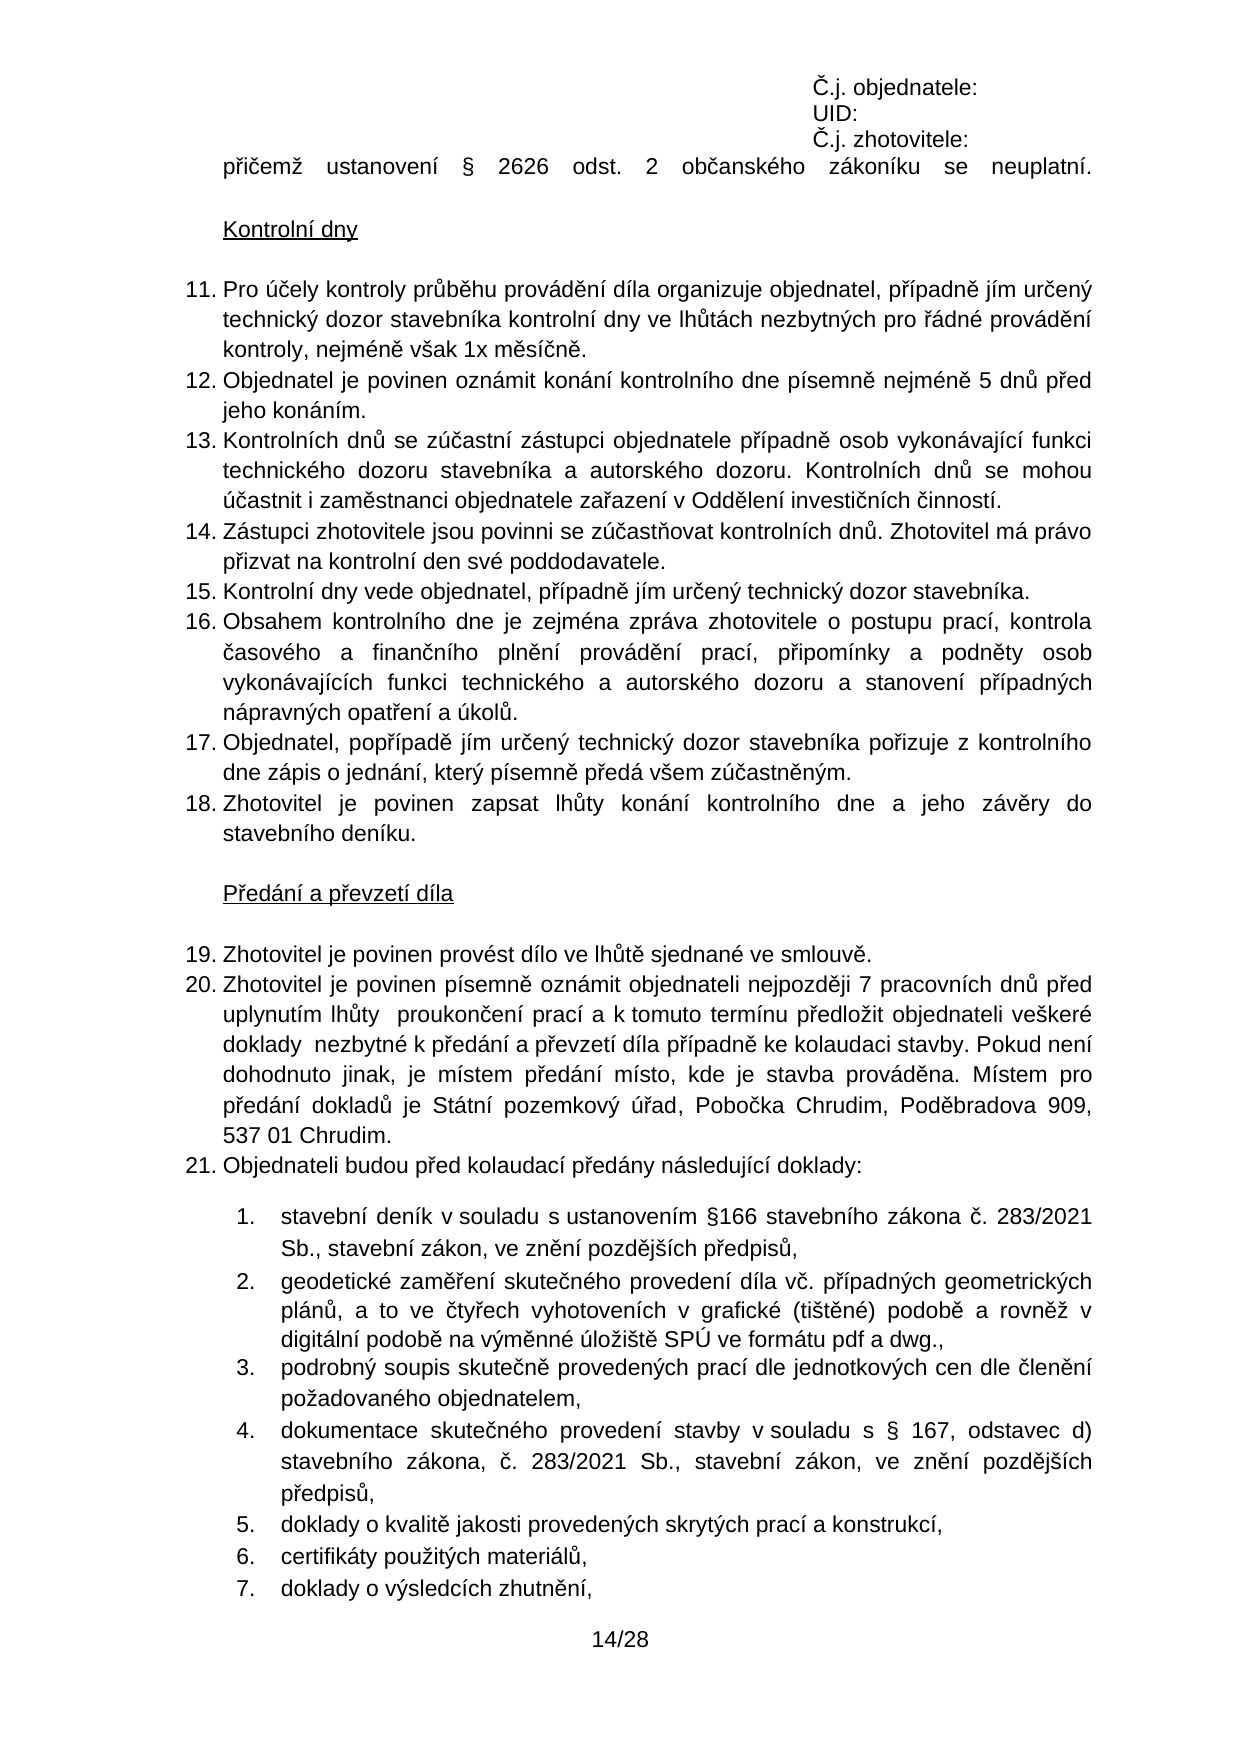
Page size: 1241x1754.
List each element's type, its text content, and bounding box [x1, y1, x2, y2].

list stavební deník v souladu s ustanovením §166 stavebního zákona č. 283/2021 Sb., stavební zákon, ve znění pozdějších předpisů, [236, 1203, 1093, 1261]
list Objednatel je povinen oznámit konání kontrolního dne písemně nejméně 5 dnů před jeho konáním. [185, 367, 1093, 423]
list Pro účely kontroly průběhu provádění díla organizuje objednatel, případně jím určený technický dozor stavebníka kontrolní dny ve lhůtách nezbytných pro řádné provádění kontroly, nejméně však 1x měsíčně. [185, 276, 1093, 363]
list Kontrolní dny [223, 216, 1093, 242]
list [185, 153, 1093, 211]
list Předání a převzetí díla [223, 880, 1093, 906]
list doklady o kvalitě jakosti provedených skrytých prací a konstrukcí, [236, 1511, 1093, 1538]
list Kontrolních dnů se zúčastní zástupci objednatele případně osob vykonávající funkci technického dozoru stavebníka a autorského dozoru. Kontrolních dnů se mohou účastnit i zaměstnanci objednatele zařazení v Oddělení investičních činností. [185, 427, 1093, 514]
list doklady o výsledcích zhutnění, [236, 1574, 1093, 1601]
list geodetické zaměření skutečného provedení díla vč. případných geometrických plánů, a to ve čtyřech vyhotoveních v grafické (tištěné) podobě a rovněž v digitální podobě na výměnné úložiště SPÚ ve formátu pdf a dwg., [236, 1266, 1093, 1354]
list Obsahem kontrolního dne je zejména zpráva zhotovitele o postupu prací, kontrola časového a finančního plnění provádění prací, připomínky a podněty osob vykonávajících funkci technického a autorského dozoru a stanovení případných nápravných opatření a úkolů. [185, 608, 1093, 725]
list Kontrolní dny vede objednatel, případně jím určený technický dozor stavebníka. [185, 578, 1093, 604]
list dokumentace skutečného provedení stavby v souladu s § 167, odstavec d) stavebního zákona, č. 283/2021 Sb., stavební zákon, ve znění pozdějších předpisů, [236, 1417, 1093, 1506]
list Zhotovitel je povinen zapsat lhůty konání kontrolního dne a jeho závěry do stavebního deníku. [185, 789, 1093, 846]
list Objednateli budou před kolaudací předány následující doklady: [185, 1152, 1093, 1178]
list Objednatel, popřípadě jím určený technický dozor stavebníka pořizuje z kontrolního dne zápis o jednání, který písemně předá všem zúčastněným. [185, 729, 1093, 786]
list Zástupci zhotovitele jsou povinni se zúčastňovat kontrolních dnů. Zhotovitel má právo přizvat na kontrolní den své poddodavatele. [185, 518, 1093, 574]
list certifikáty použitých materiálů, [236, 1543, 1093, 1569]
list Zhotovitel je povinen písemně oznámit objednateli nejpozději 7 pracovních dnů před uplynutím lhůty proukončení prací a k tomuto termínu předložit objednateli veškeré doklady nezbytné k předání a převzetí díla případně ke kolaudaci stavby. Pokud není dohodnuto jinak, je místem předání místo, kde je stavba prováděna. Místem pro předání dokladů je Státní pozemkový úřad, Pobočka Chrudim, Poděbradova 909, 537 01 Chrudim. [185, 971, 1093, 1148]
list Zhotovitel je povinen provést dílo ve lhůtě sjednané ve smlouvě. [185, 941, 1093, 967]
list podrobný soupis skutečně provedených prací dle jednotkových cen dle členění požadovaného objednatelem, [236, 1354, 1093, 1412]
